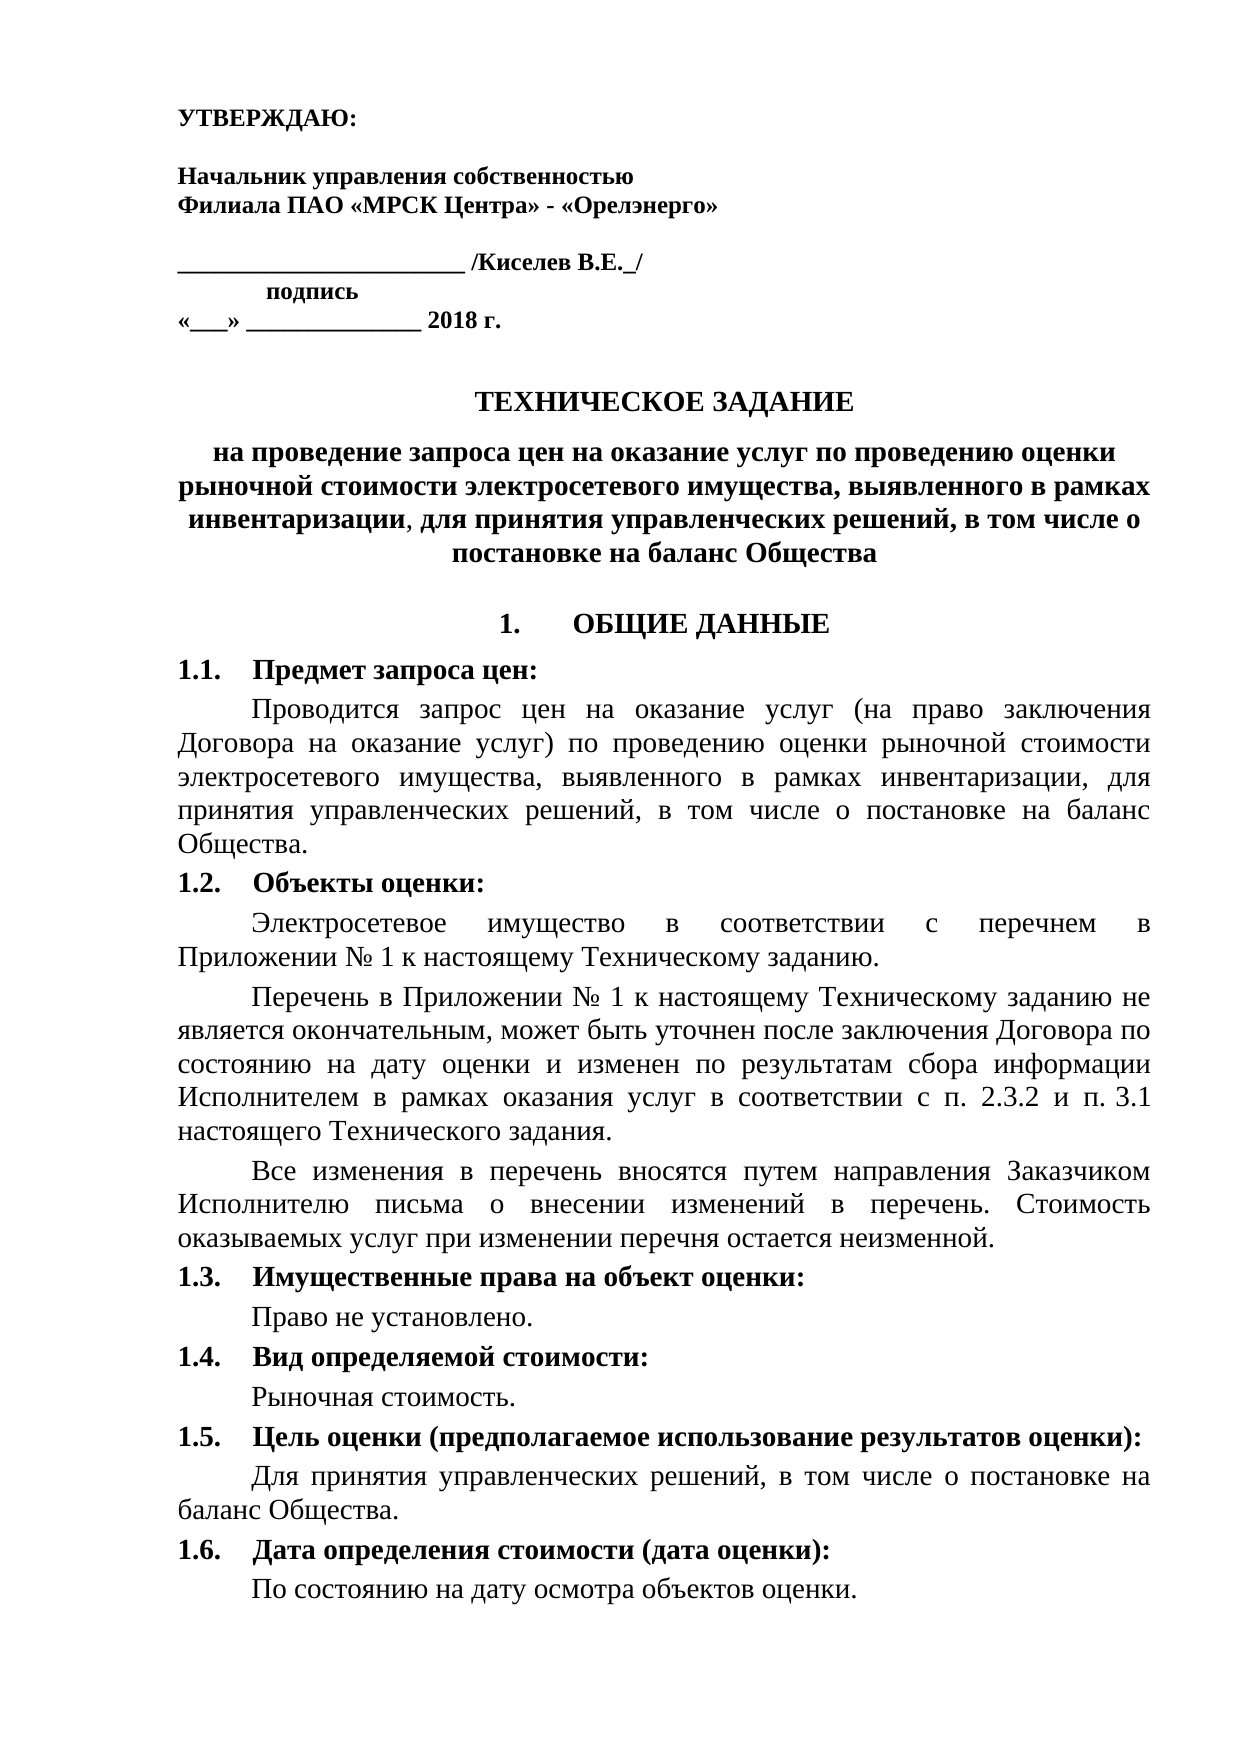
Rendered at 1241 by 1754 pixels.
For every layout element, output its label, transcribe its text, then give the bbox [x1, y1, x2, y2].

text Все изменения в перечень вносятся путем направления Заказчиком Исполнителю письма о внесении изменений в перечень. Стоимость оказываемых услуг при изменении перечня остается неизменной. [177, 1153, 1152, 1253]
list Цель оценки (предполагаемое использование результатов оценки): [177, 1419, 1152, 1452]
text Право не установлено. [177, 1299, 1152, 1333]
list Дата определения стоимости (дата оценки): [177, 1532, 1152, 1565]
text на проведение запроса цен на оказание услуг по проведению оценки рыночной стоимости электросетевого имущества, выявленного в рамках инвентаризации, для принятия управленческих решений, в том числе о постановке на баланс Общества [177, 434, 1152, 568]
list Вид определяемой стоимости: [177, 1339, 1152, 1373]
text Перечень в Приложении № 1 к настоящему Техническому заданию не является окончательным, может быть уточнен после заключения Договора по состоянию на дату оценки и изменен по результатам сбора информации Исполнителем в рамках оказания услуг в соответствии с п. 2.3.2 и п. 3.1 настоящего Технического задания. [177, 979, 1152, 1146]
text ТЕХНИЧЕСКОЕ ЗАДАНИЕ [177, 384, 1152, 417]
text Электросетевое имущество в соответствии с перечнем в Приложении № 1 к настоящему Техническому заданию. [177, 905, 1152, 972]
text Проводится запрос цен на оказание услуг (на право заключения Договора на оказание услуг) по проведению оценки рыночной стоимости электросетевого имущества, выявленного в рамках инвентаризации, для принятия управленческих решений, в том числе о постановке на баланс Общества. [177, 692, 1152, 859]
list ОБЩИЕ ДАННЫЕ [177, 606, 1152, 639]
text По состоянию на дату осмотра объектов оценки. [177, 1572, 1152, 1605]
list Объекты оценки: [177, 866, 1152, 899]
text Рыночная стоимость. [177, 1379, 1152, 1412]
list Предмет запроса цен: [177, 652, 1152, 685]
list Имущественные права на объект оценки: [177, 1259, 1152, 1293]
table_header УТВЕРЖДАЮ: Начальник управления собственностью Филиала ПАО «МРСК Центра» - «Орелэнерго» _______________________ /Киселев В.Е._/ подпись «___» ______________ 2018 г. [166, 104, 920, 333]
text Для принятия управленческих решений, в том числе о постановке на баланс Общества. [177, 1458, 1152, 1526]
